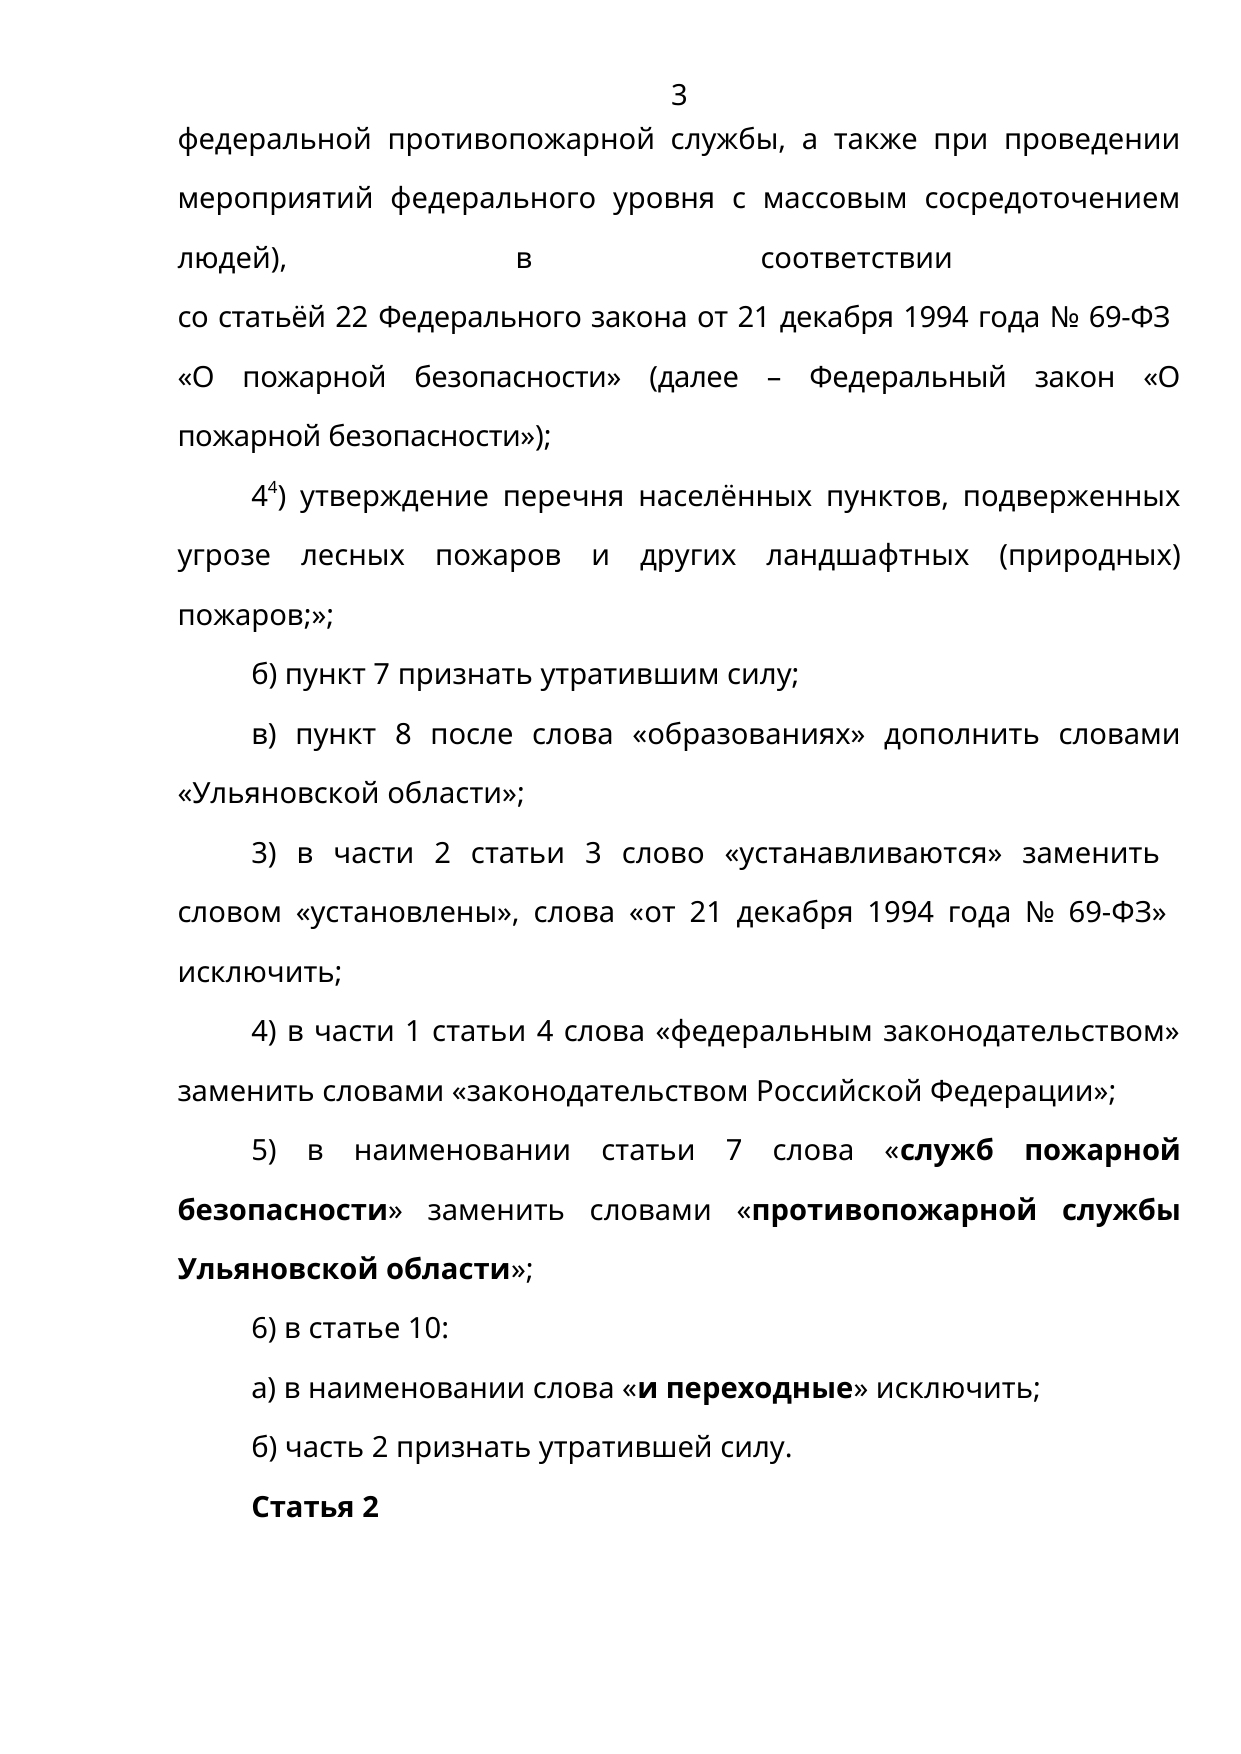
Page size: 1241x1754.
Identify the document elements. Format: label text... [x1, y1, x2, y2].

text а) в наименовании слова «и переходные» исключить; [177, 1367, 1181, 1407]
text Статья 2 [177, 1486, 1181, 1526]
text 6) в статье 10: [177, 1308, 1181, 1347]
text 3) в части 2 статьи 3 слово «устанавливаются» заменить словом «установлены», слова «от 21 декабря 1994 года № 69-ФЗ» исключить; [177, 832, 1181, 991]
text 5) в наименовании статьи 7 слова «служб пожарной безопасности» заменить словами «противопожарной службы Ульяновской области»; [177, 1129, 1181, 1288]
text 4) в части 1 статьи 4 слова «федеральным законодательством» заменить словами «законодательством Российской Федерации»; [177, 1010, 1181, 1109]
text 44) утверждение перечня населённых пунктов, подверженных угрозе лесных пожаров и других ландшафтных (природных) пожаров;»; [177, 475, 1181, 634]
text в) пункт 8 после слова «образованиях» дополнить словами «Ульяновской области»; [177, 713, 1181, 812]
text б) часть 2 признать утратившей силу. [177, 1427, 1181, 1466]
text б) пункт 7 признать утратившим силу; [177, 653, 1181, 693]
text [177, 118, 1181, 455]
